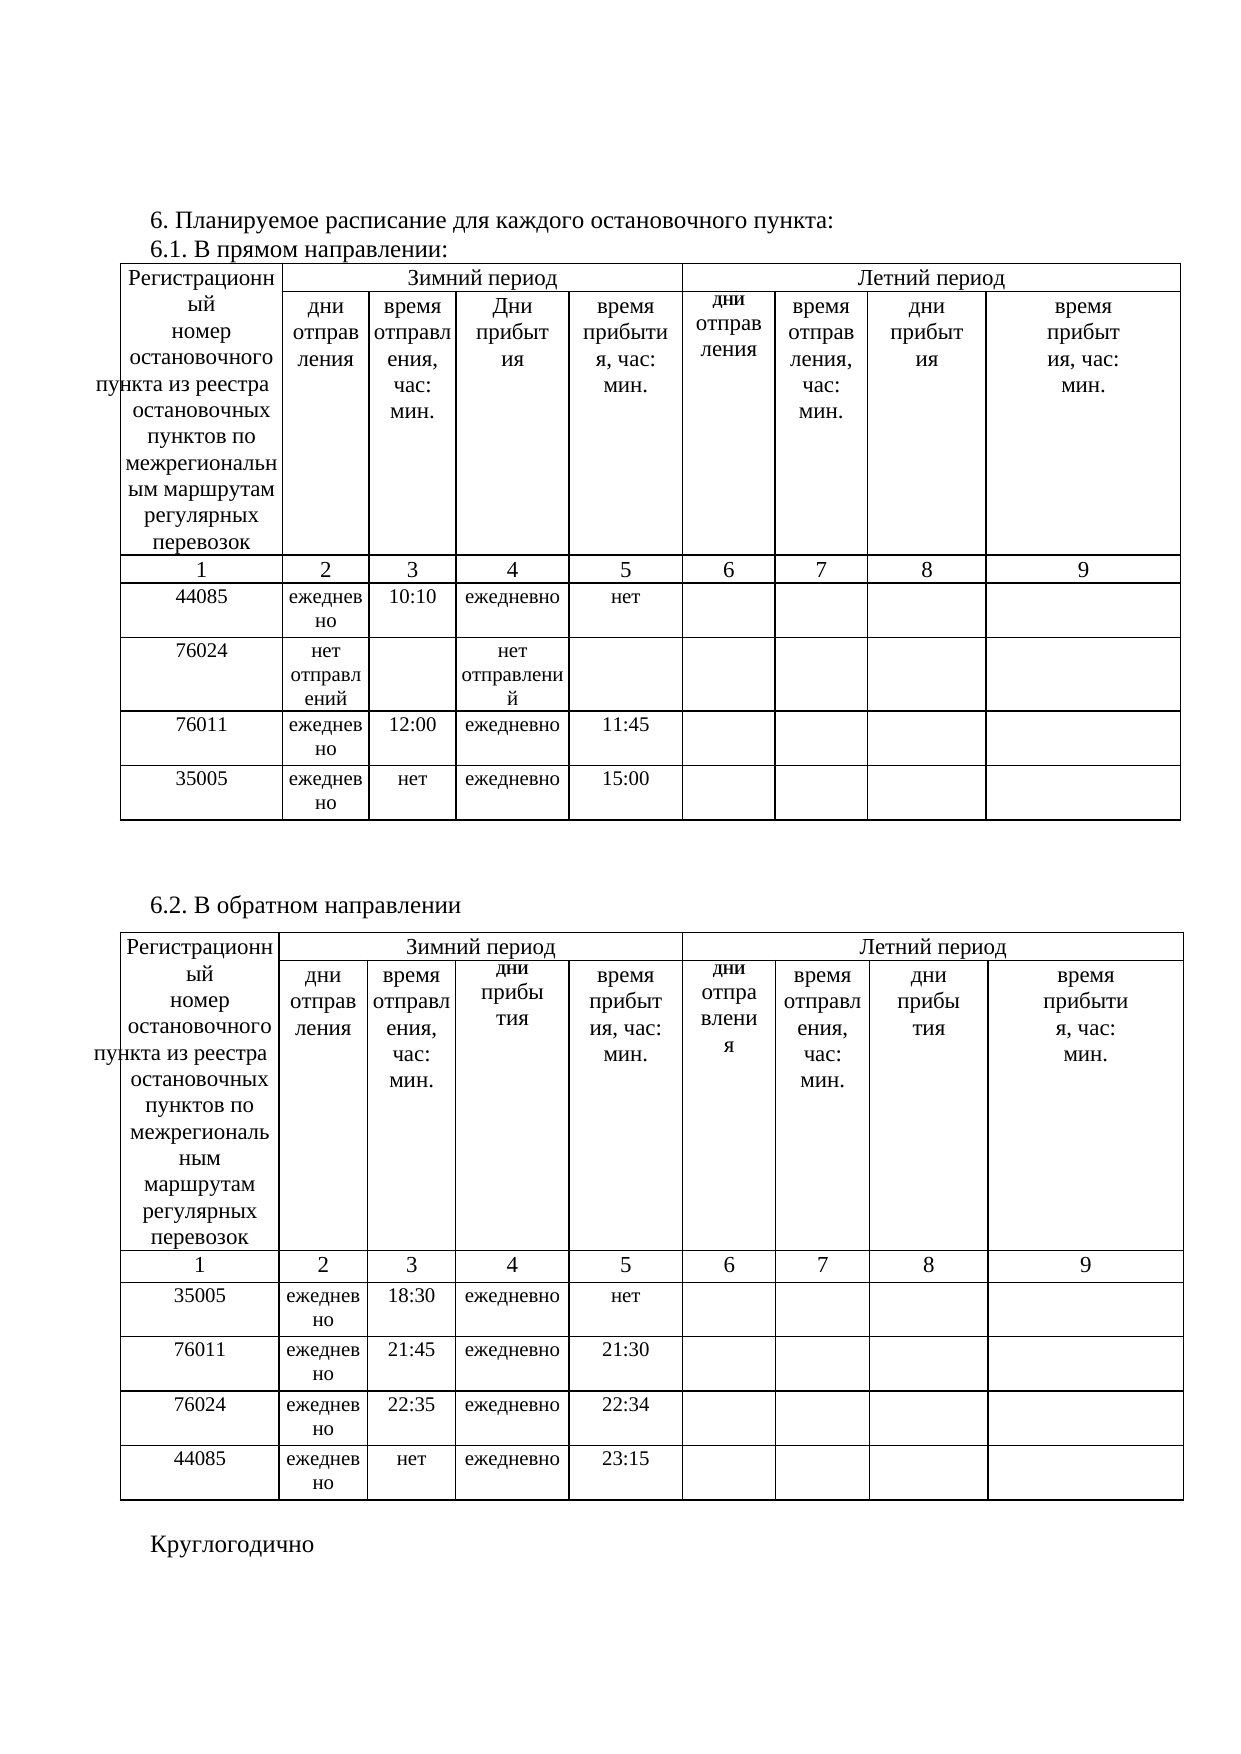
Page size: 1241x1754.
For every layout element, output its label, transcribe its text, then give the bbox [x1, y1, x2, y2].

table_cell 5 [570, 1251, 682, 1281]
table_cell 4 [456, 1251, 568, 1281]
table_cell ДНИ прибы тия [456, 961, 568, 1249]
table_cell [868, 638, 985, 710]
table_cell нет [370, 766, 455, 819]
table_cell время прибыти я, час: мин. [989, 961, 1183, 1249]
table_cell время прибыт ия, час: мин. [987, 292, 1180, 554]
table_cell нет отправлений [283, 638, 368, 710]
table_header Регистрационный номер остановочного пункта из реестра остановочных пунктов по межрегиональным маршрутам регулярных перевозок [121, 264, 282, 554]
table_cell 15:00 [570, 766, 682, 819]
table_cell [989, 1283, 1183, 1336]
table_cell [776, 1337, 869, 1390]
table_cell ежедневно [456, 1446, 568, 1499]
table_cell дни отправ ления [283, 292, 368, 554]
table_cell [776, 1283, 869, 1336]
table_cell 44085 [121, 584, 282, 636]
table_header Зимний период [283, 264, 682, 291]
table_cell 22:35 [368, 1392, 455, 1444]
table_cell [987, 584, 1180, 636]
table_cell 8 [868, 556, 985, 582]
table_cell [683, 1392, 775, 1444]
table_cell 4 [457, 556, 568, 582]
table_cell ежедневно [457, 712, 568, 764]
table_cell время прибыт ия, час: мин. [570, 961, 682, 1249]
table_cell 1 [121, 556, 282, 582]
table_cell 6 [683, 556, 774, 582]
table_cell 22:34 [570, 1392, 682, 1444]
table_cell [870, 1446, 987, 1499]
table_cell 76024 [121, 638, 282, 710]
table_cell [683, 766, 774, 819]
table_cell время отправл ения, час: мин. [776, 961, 869, 1249]
table_cell 7 [776, 1251, 869, 1281]
table_cell нет [368, 1446, 455, 1499]
table_cell 9 [987, 556, 1180, 582]
text 6.1. В прямом направлении: [150, 234, 1090, 263]
table_cell [987, 766, 1180, 819]
table_cell [370, 638, 455, 710]
table_cell Дни прибыт ия [457, 292, 568, 554]
table_cell ежедневно [283, 712, 368, 764]
table_cell [683, 1446, 775, 1499]
table_cell 76011 [121, 712, 282, 764]
table_cell дни отправ ления [280, 961, 367, 1249]
table_cell 76024 [121, 1392, 278, 1444]
table_cell ежедневно [457, 766, 568, 819]
table_cell ДНИ отпра влени я [683, 961, 775, 1249]
table_cell 6 [683, 1251, 775, 1281]
table_cell 9 [989, 1251, 1183, 1281]
table_cell ежедневно [280, 1337, 367, 1390]
table_cell время прибыти я, час: мин. [570, 292, 682, 554]
table_cell 3 [368, 1251, 455, 1281]
table_cell [683, 584, 774, 636]
table_cell [870, 1392, 987, 1444]
table_header Зимний период [280, 933, 682, 959]
table_cell 35005 [121, 766, 282, 819]
table_cell [776, 1446, 869, 1499]
table_cell ежедневно [456, 1337, 568, 1390]
table_cell [868, 584, 985, 636]
table_cell 18:30 [368, 1283, 455, 1336]
table_cell [776, 712, 867, 764]
text Круглогодично [150, 1529, 1090, 1558]
table_cell 21:45 [368, 1337, 455, 1390]
table_cell [987, 712, 1180, 764]
table_cell 7 [776, 556, 867, 582]
table_header Регистрационный номер остановочного пункта из реестра остановочных пунктов по межрегиональным маршрутам регулярных перевозок [121, 933, 278, 1249]
table_cell [683, 712, 774, 764]
table_cell 2 [283, 556, 368, 582]
table_header Летний период [683, 933, 1183, 959]
table_cell время отправл ения, час: мин. [368, 961, 455, 1249]
table_cell [868, 712, 985, 764]
table_cell [989, 1337, 1183, 1390]
table_cell время отправ ления, час: мин. [776, 292, 867, 554]
table_cell ежедневно [280, 1283, 367, 1336]
table_cell ежедневно [456, 1392, 568, 1444]
table_cell 23:15 [570, 1446, 682, 1499]
table_cell [776, 1392, 869, 1444]
table_cell ежедневно [456, 1283, 568, 1336]
table_cell 8 [870, 1251, 987, 1281]
table_cell 5 [570, 556, 682, 582]
table_cell нет [570, 584, 682, 636]
table_cell 35005 [121, 1283, 278, 1336]
table_cell 2 [280, 1251, 367, 1281]
table_cell [989, 1392, 1183, 1444]
table_cell нет отправлений [457, 638, 568, 710]
table_cell [776, 638, 867, 710]
table_cell ежедневно [280, 1392, 367, 1444]
table_cell 44085 [121, 1446, 278, 1499]
table_cell 3 [370, 556, 455, 582]
table_cell 11:45 [570, 712, 682, 764]
table_cell 1 [121, 1251, 278, 1281]
table_cell ежедневно [283, 584, 368, 636]
text 6. Планируемое расписание для каждого остановочного пункта: [150, 205, 1090, 234]
table_cell 12:00 [370, 712, 455, 764]
table_cell дни прибы тия [870, 961, 987, 1249]
table_cell [987, 638, 1180, 710]
table_cell 10:10 [370, 584, 455, 636]
table_cell [989, 1446, 1183, 1499]
table_cell [683, 1337, 775, 1390]
table_cell [776, 584, 867, 636]
table_cell [683, 1283, 775, 1336]
table_cell время отправл ения, час: мин. [370, 292, 455, 554]
table_cell [683, 638, 774, 710]
table_cell [870, 1337, 987, 1390]
table_cell 76011 [121, 1337, 278, 1390]
table_cell ДНИ отправ ления [683, 292, 774, 554]
table_cell нет [570, 1283, 682, 1336]
text 6.2. В обратном направлении [150, 890, 1090, 919]
table_header Летний период [683, 264, 1180, 291]
table_cell [870, 1283, 987, 1336]
table_cell ежедневно [280, 1446, 367, 1499]
table_cell ежедневно [457, 584, 568, 636]
table_cell дни прибыт ия [868, 292, 985, 554]
table_cell [776, 766, 867, 819]
table_cell 21:30 [570, 1337, 682, 1390]
table_cell [868, 766, 985, 819]
table_cell [570, 638, 682, 710]
table_cell ежедневно [283, 766, 368, 819]
